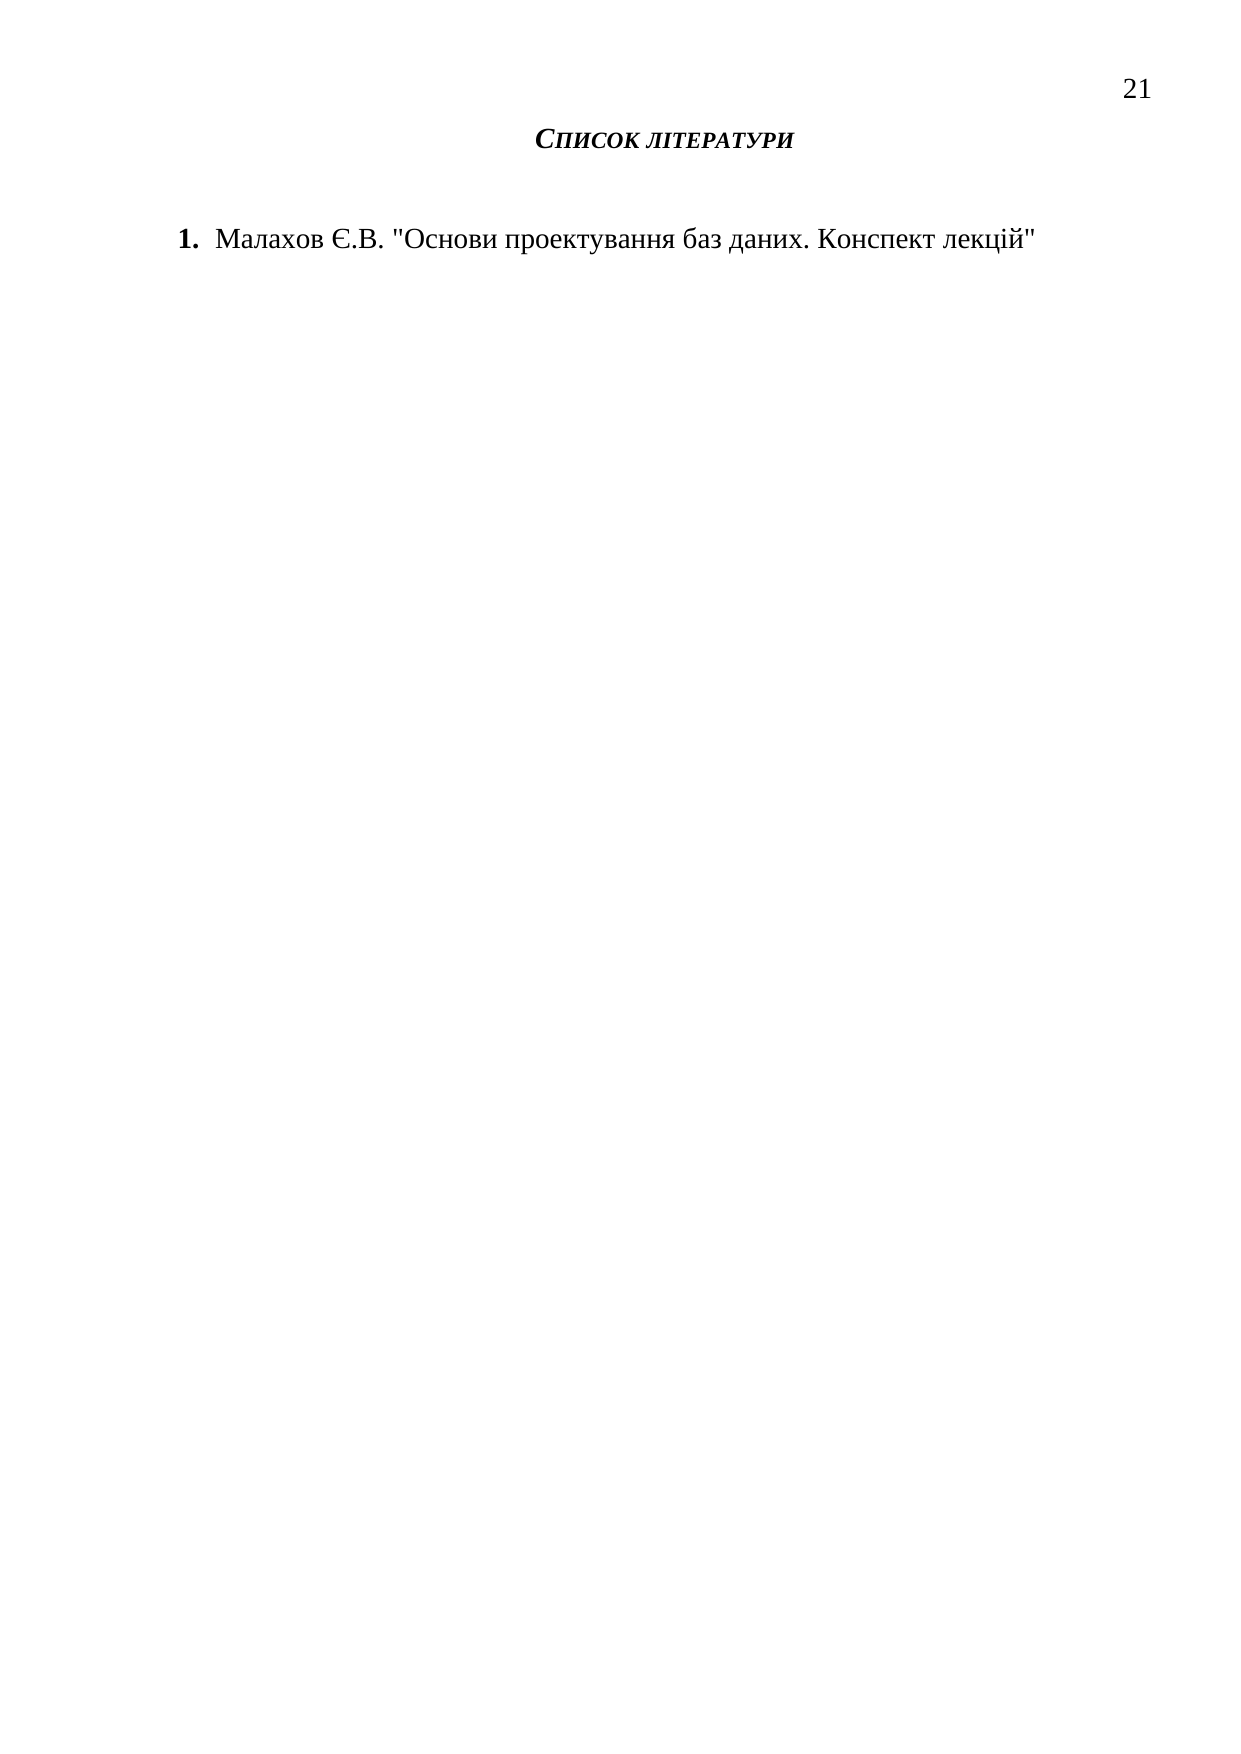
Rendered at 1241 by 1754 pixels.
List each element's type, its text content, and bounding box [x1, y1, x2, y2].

list Малахов Є.В. "Основи проектування баз даних. Конспект лекцій" [177, 222, 1152, 255]
subtitle Список літератури [177, 121, 1152, 154]
